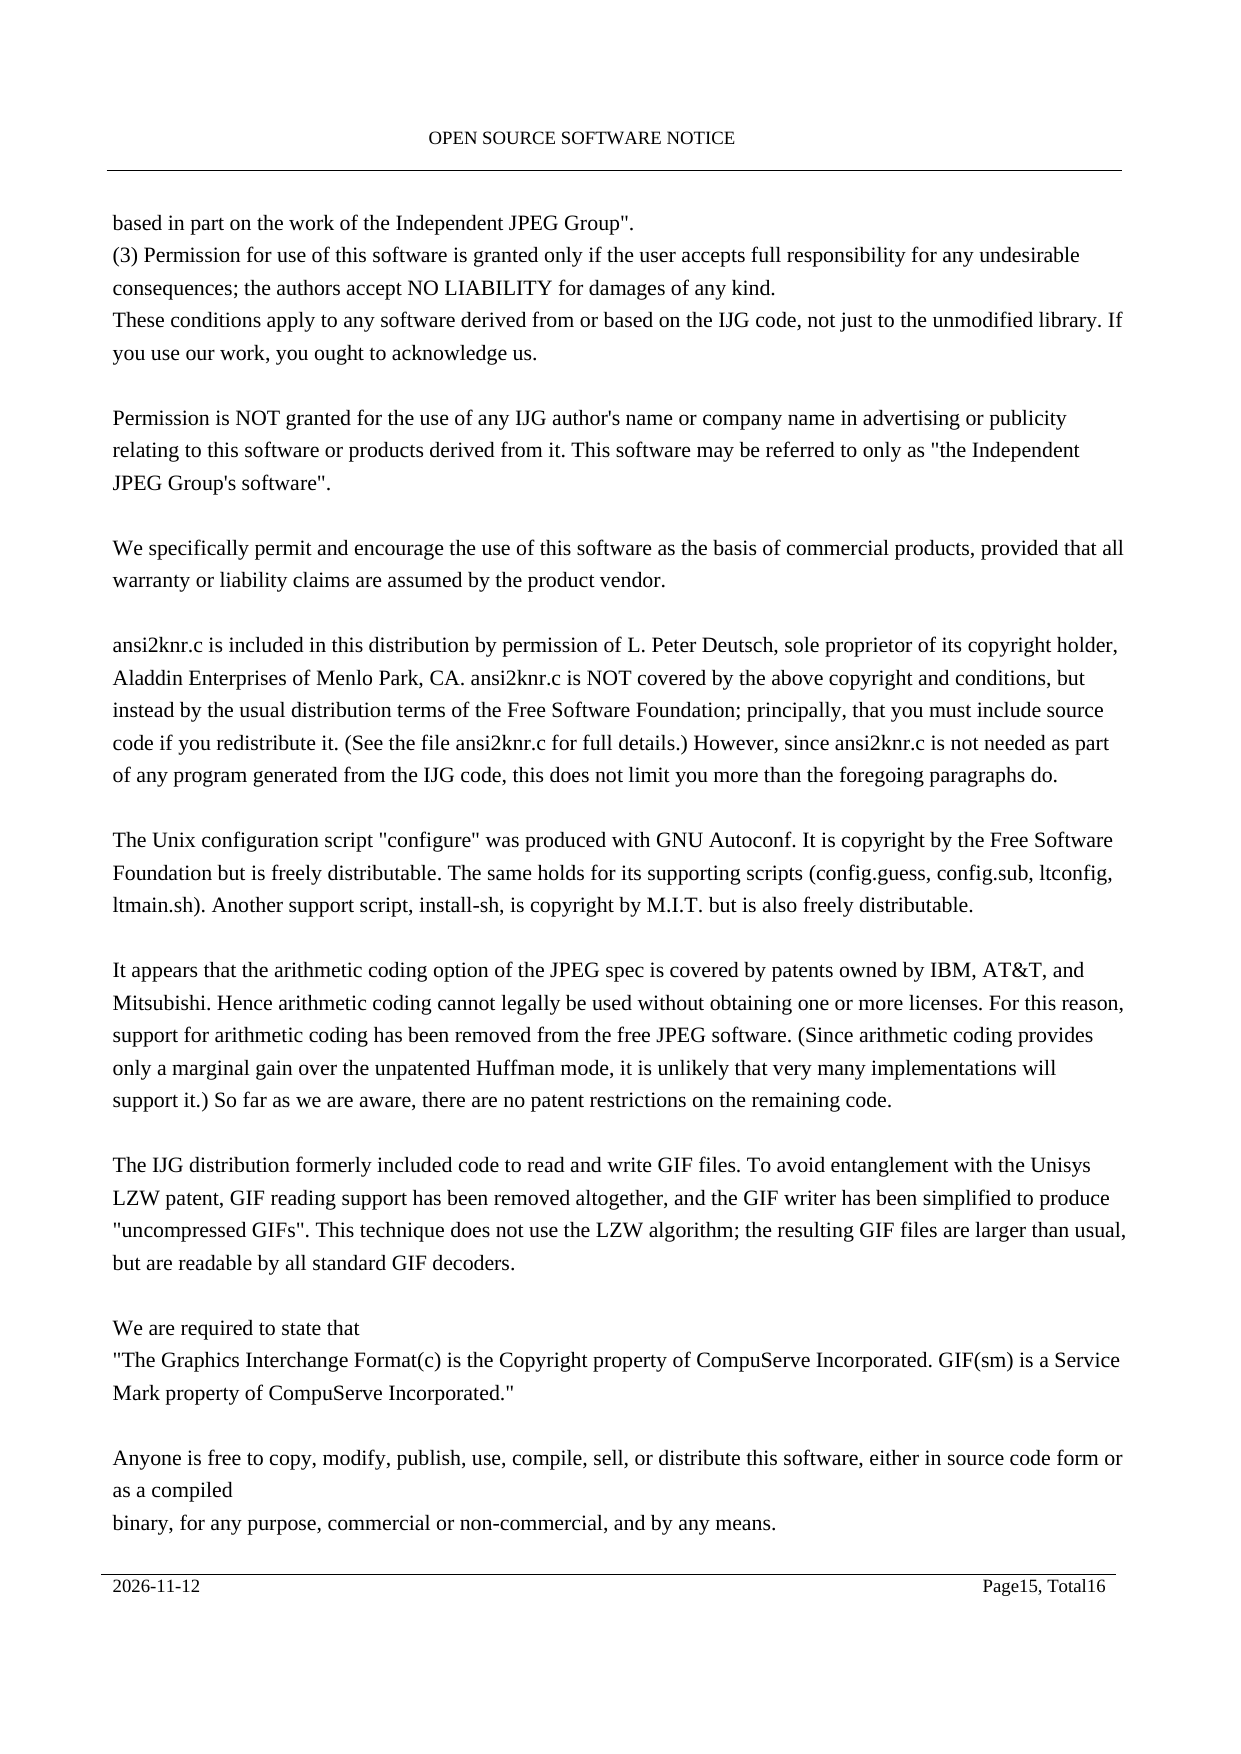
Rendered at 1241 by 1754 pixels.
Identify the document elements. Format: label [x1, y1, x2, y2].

text [112, 206, 1128, 1539]
